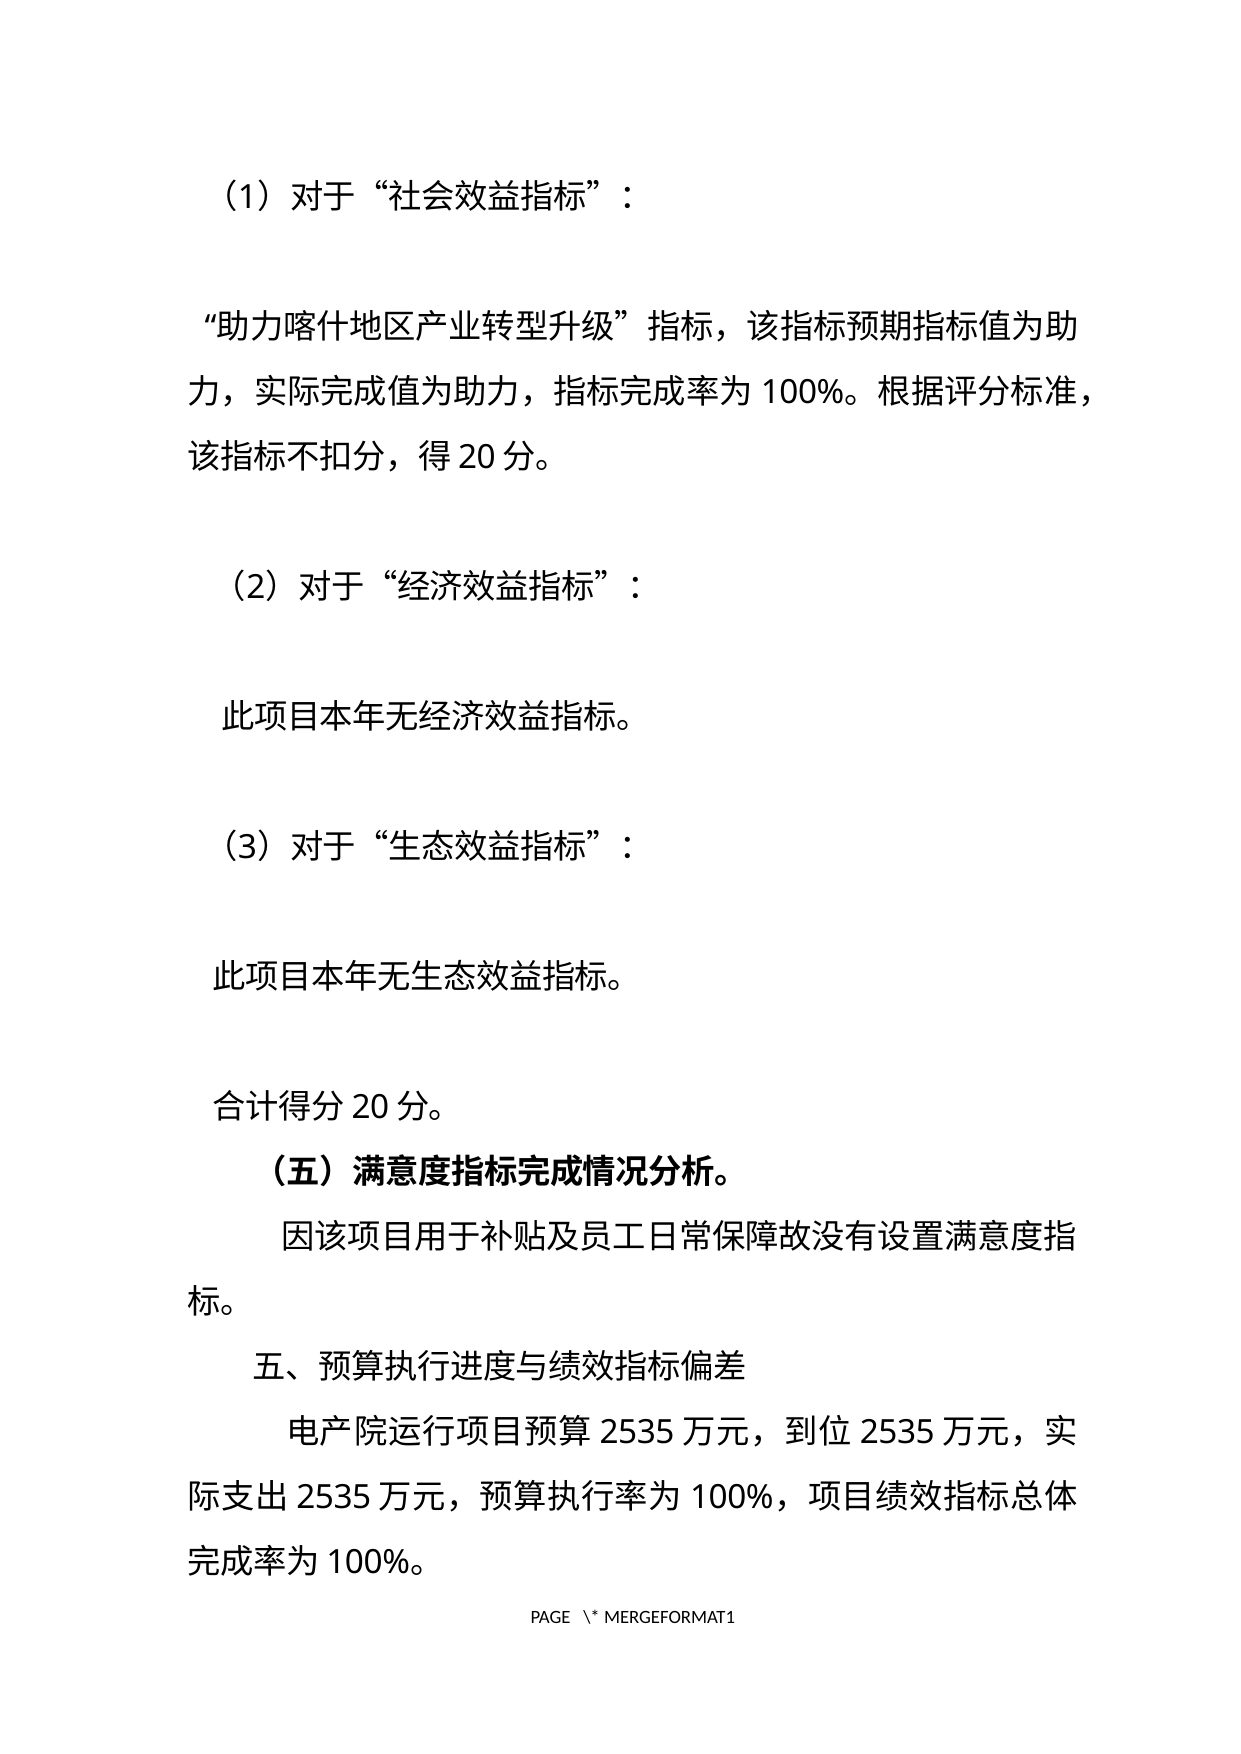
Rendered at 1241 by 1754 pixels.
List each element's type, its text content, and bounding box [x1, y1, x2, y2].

text 电产院运行项目预算2535万元，到位2535万元，实际支出2535万元，预算执行率为100%，项目绩效指标总体完成率为100%。 [187, 1397, 1078, 1592]
text 五、预算执行进度与绩效指标偏差 [187, 1332, 1078, 1397]
text （五）满意度指标完成情况分析。 [187, 1137, 1078, 1202]
text 项目效益类指标包括项目效益1个方面的内容，由2个三级指标构成，权重分为20分，实际得分20分，得分率为100%。 项目绩效指标得分情况 三级指标 权重 得分率 实际得分 实施效益 10 100% 10 满意度 10 100% 10 合计 20 100% 20 1.实施效益指标： （1）对于“社会效益指标”： “助力喀什地区产业转型升级”指标，该指标预期指标值为助力，实际完成值为助力，指标完成率为100%。根据评分标准，该指标不扣分，得20分。 （2）对于“经济效益指标”： 此项目本年无经济效益指标。 （3）对于“生态效益指标”： 此项目本年无生态效益指标。 合计得分20分。 [187, 1007, 1078, 1137]
text 因该项目用于补贴及员工日常保障故没有设置满意度指标。 [187, 1202, 1078, 1332]
